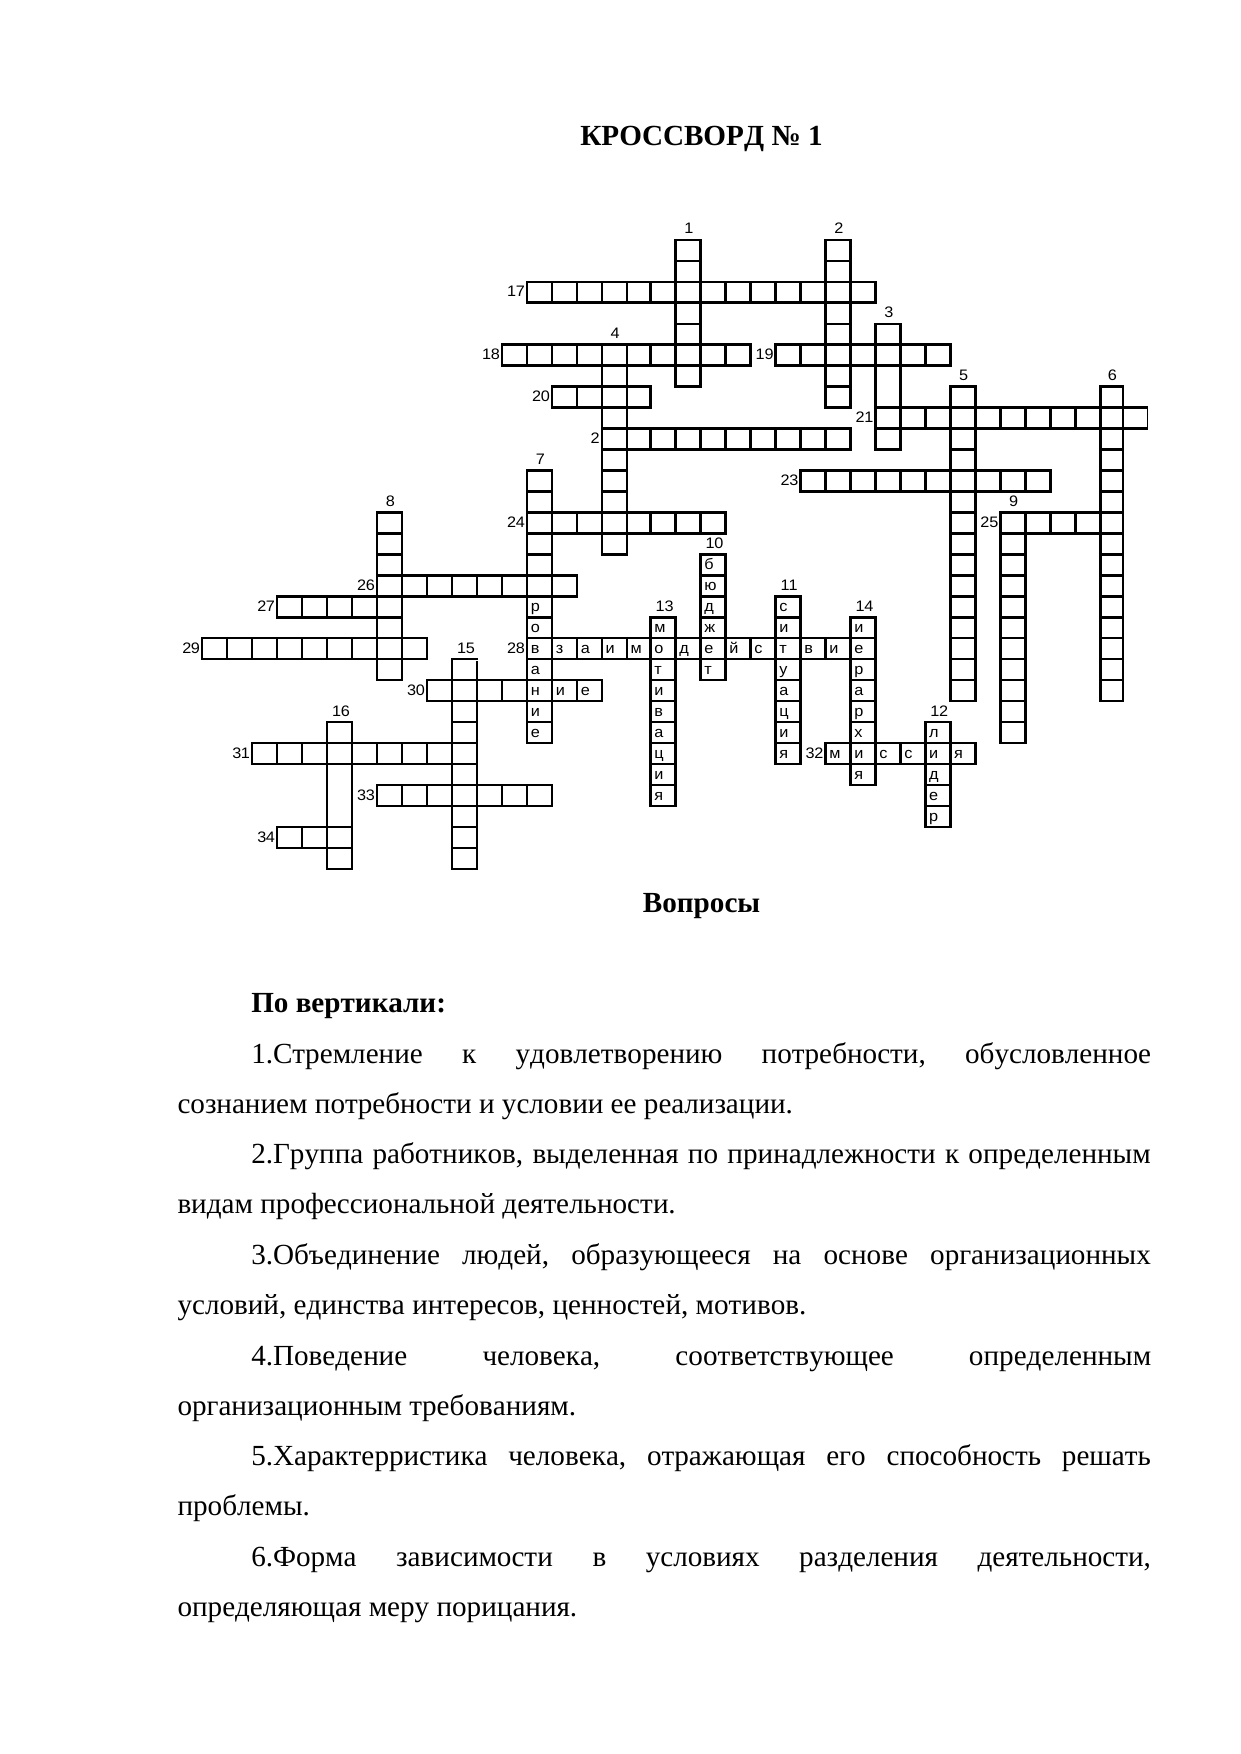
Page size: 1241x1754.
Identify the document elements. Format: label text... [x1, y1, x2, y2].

text 5.Характерристика человека, отражающая его способность решать проблемы. [177, 1438, 1152, 1522]
text 6.Форма зависимости в условиях разделения деятельности, определяющая меру порицания. [177, 1539, 1152, 1623]
text 2.Группа работников, выделенная по принадлежности к определенным видам профессиональной деятельности. [177, 1136, 1152, 1220]
text Вопросы [177, 885, 1152, 918]
text 4.Поведение человека, соответствующее определенным организационным требованиям. [177, 1338, 1152, 1421]
text По вертикали: [177, 985, 1152, 1019]
text 1.Стремление к удовлетворению потребности, обусловленное сознанием потребности и условии ее реализации. [177, 1036, 1152, 1119]
text КРОССВОРД № 1 [177, 118, 1152, 152]
text 3.Объединение людей, образующееся на основе организационных условий, единства интересов, ценностей, мотивов. [177, 1237, 1152, 1321]
